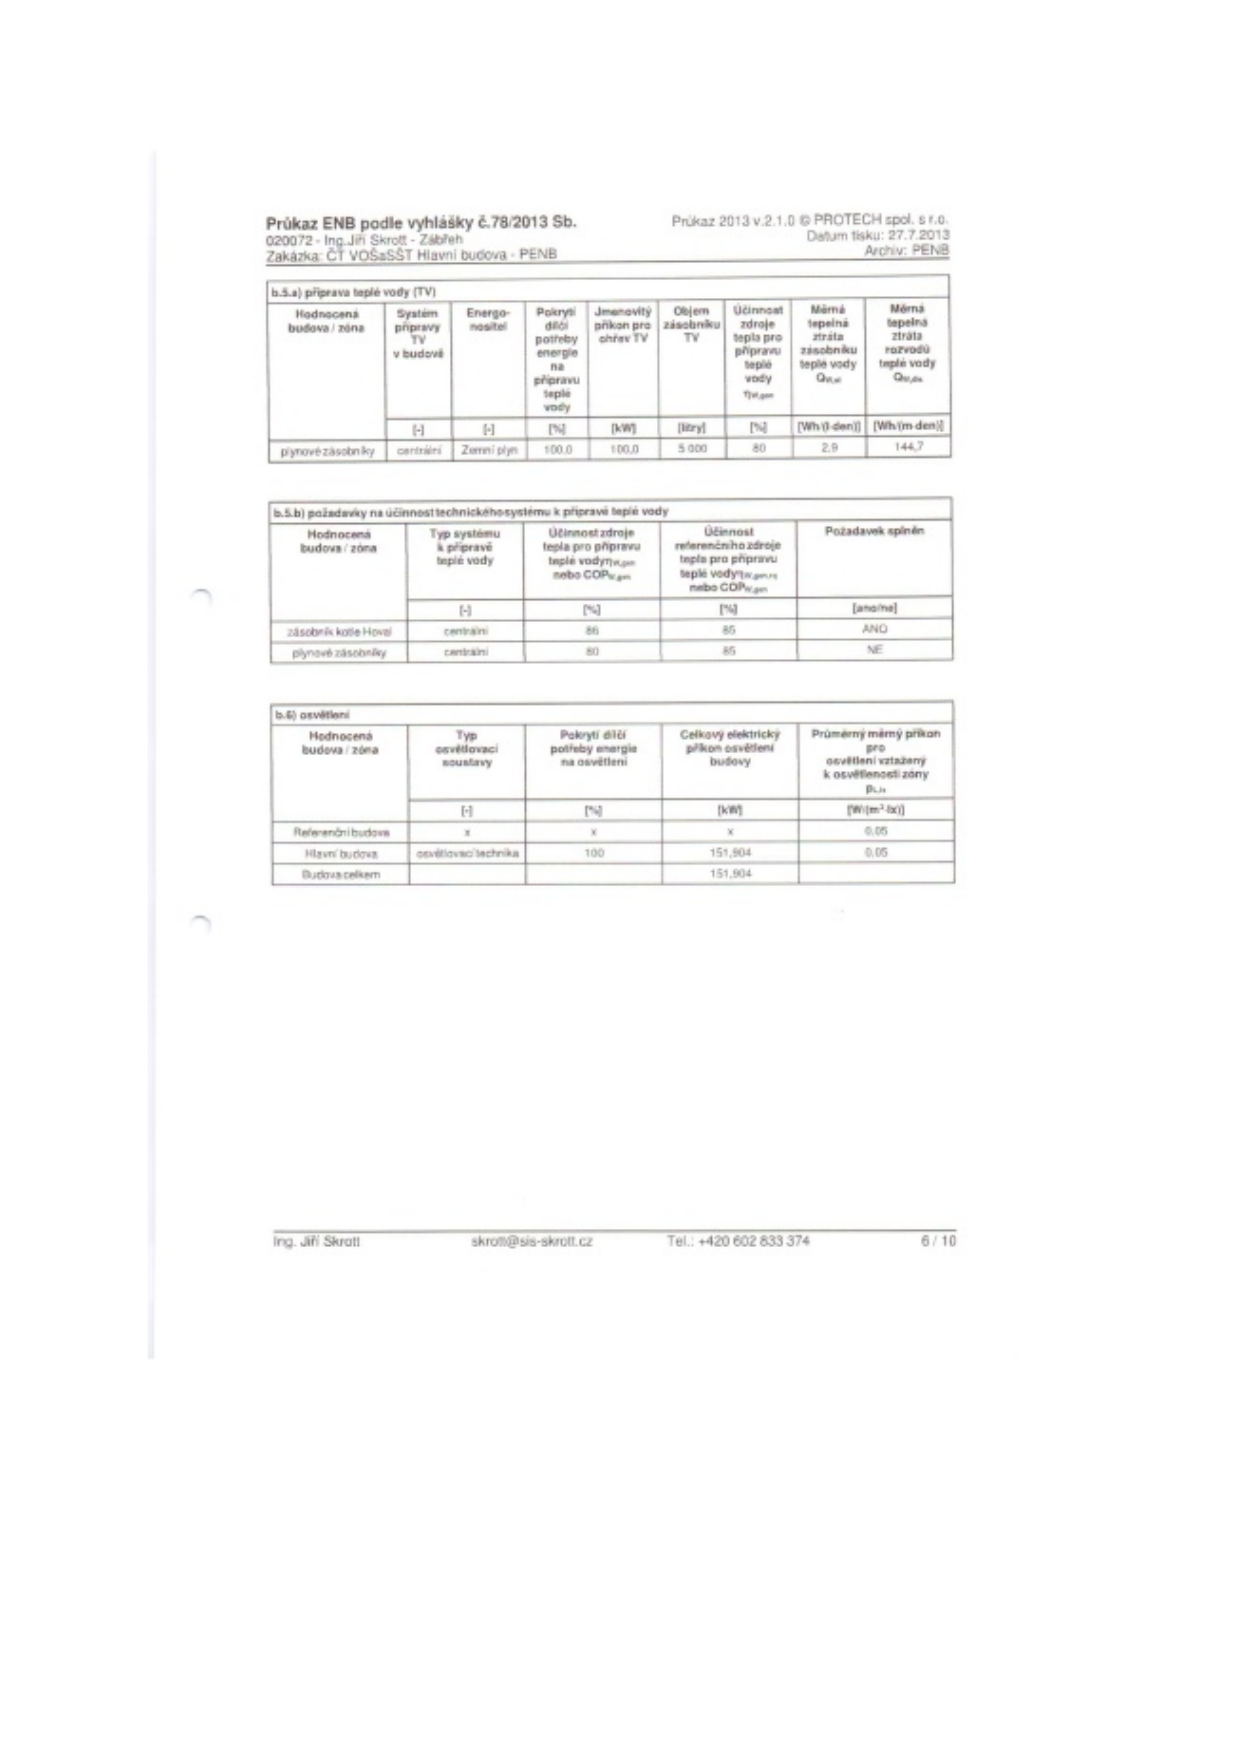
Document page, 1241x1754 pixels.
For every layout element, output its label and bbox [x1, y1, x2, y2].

picture [147, 147, 1032, 1606]
